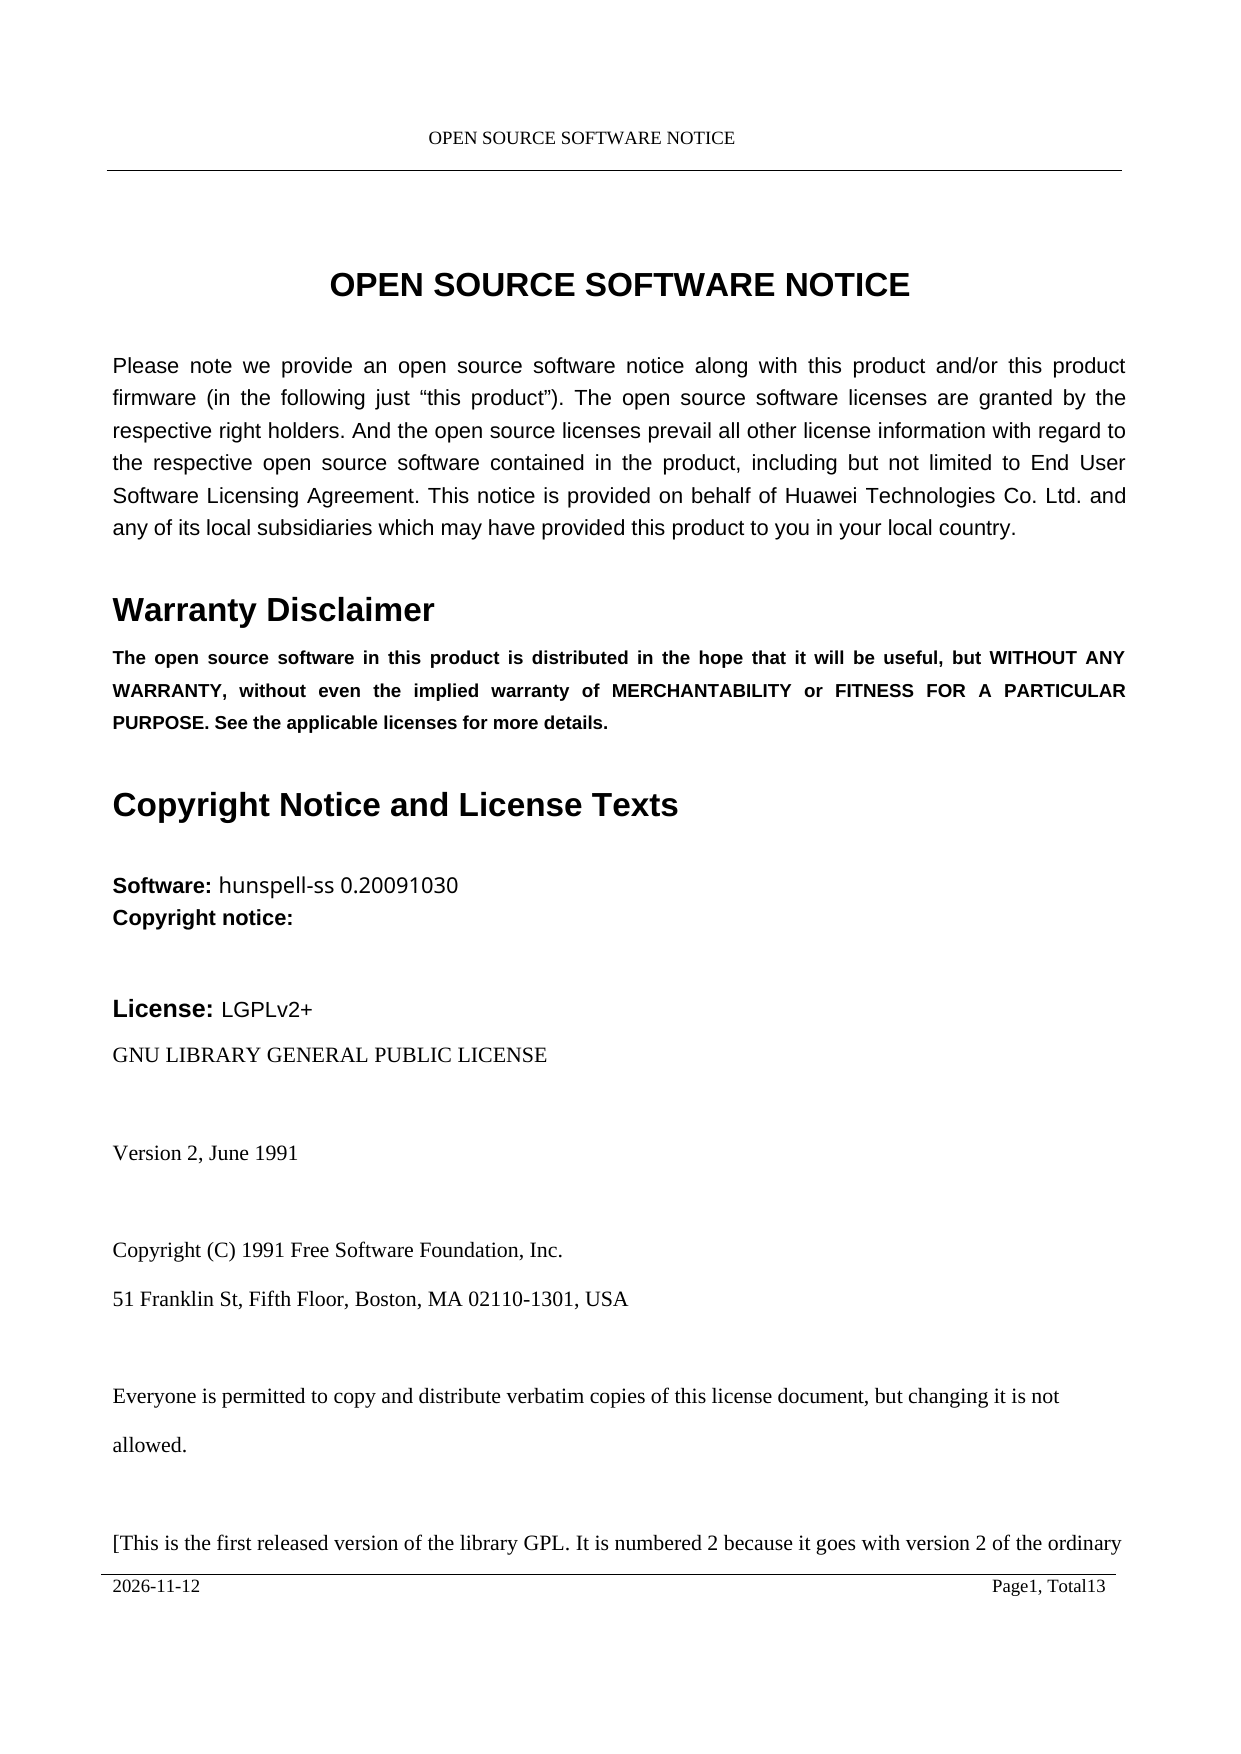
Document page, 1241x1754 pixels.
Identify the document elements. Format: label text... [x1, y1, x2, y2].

text License: LGPLv2+ [112, 992, 1128, 1024]
text Software: hunspell-ss 0.20091030 [112, 869, 1128, 901]
text Please note we provide an open source software notice along with this product and/or this product firmware (in the following just “this product”). The open source software licenses are granted by the respective right holders. And the open source licenses prevail all other license information with regard to the respective open source software contained in the product, including but not limited to End User Software Licensing Agreement. This notice is provided on behalf of Huawei Technologies Co. Ltd. and any of its local subsidiaries which may have provided this product to you in your local country. [112, 349, 1128, 544]
text The open source software in this product is distributed in the hope that it will be useful, but WITHOUT ANY WARRANTY, without even the implied warranty of MERCHANTABILITY or FITNESS FOR A PARTICULAR PURPOSE. See the applicable licenses for more details. [112, 641, 1128, 739]
text Copyright Notice and License Texts [112, 771, 1128, 836]
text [112, 1038, 1128, 1558]
text Copyright notice: [112, 901, 1128, 934]
text OPEN SOURCE SOFTWARE NOTICE [112, 251, 1128, 316]
text Warranty Disclaimer [112, 576, 1128, 641]
